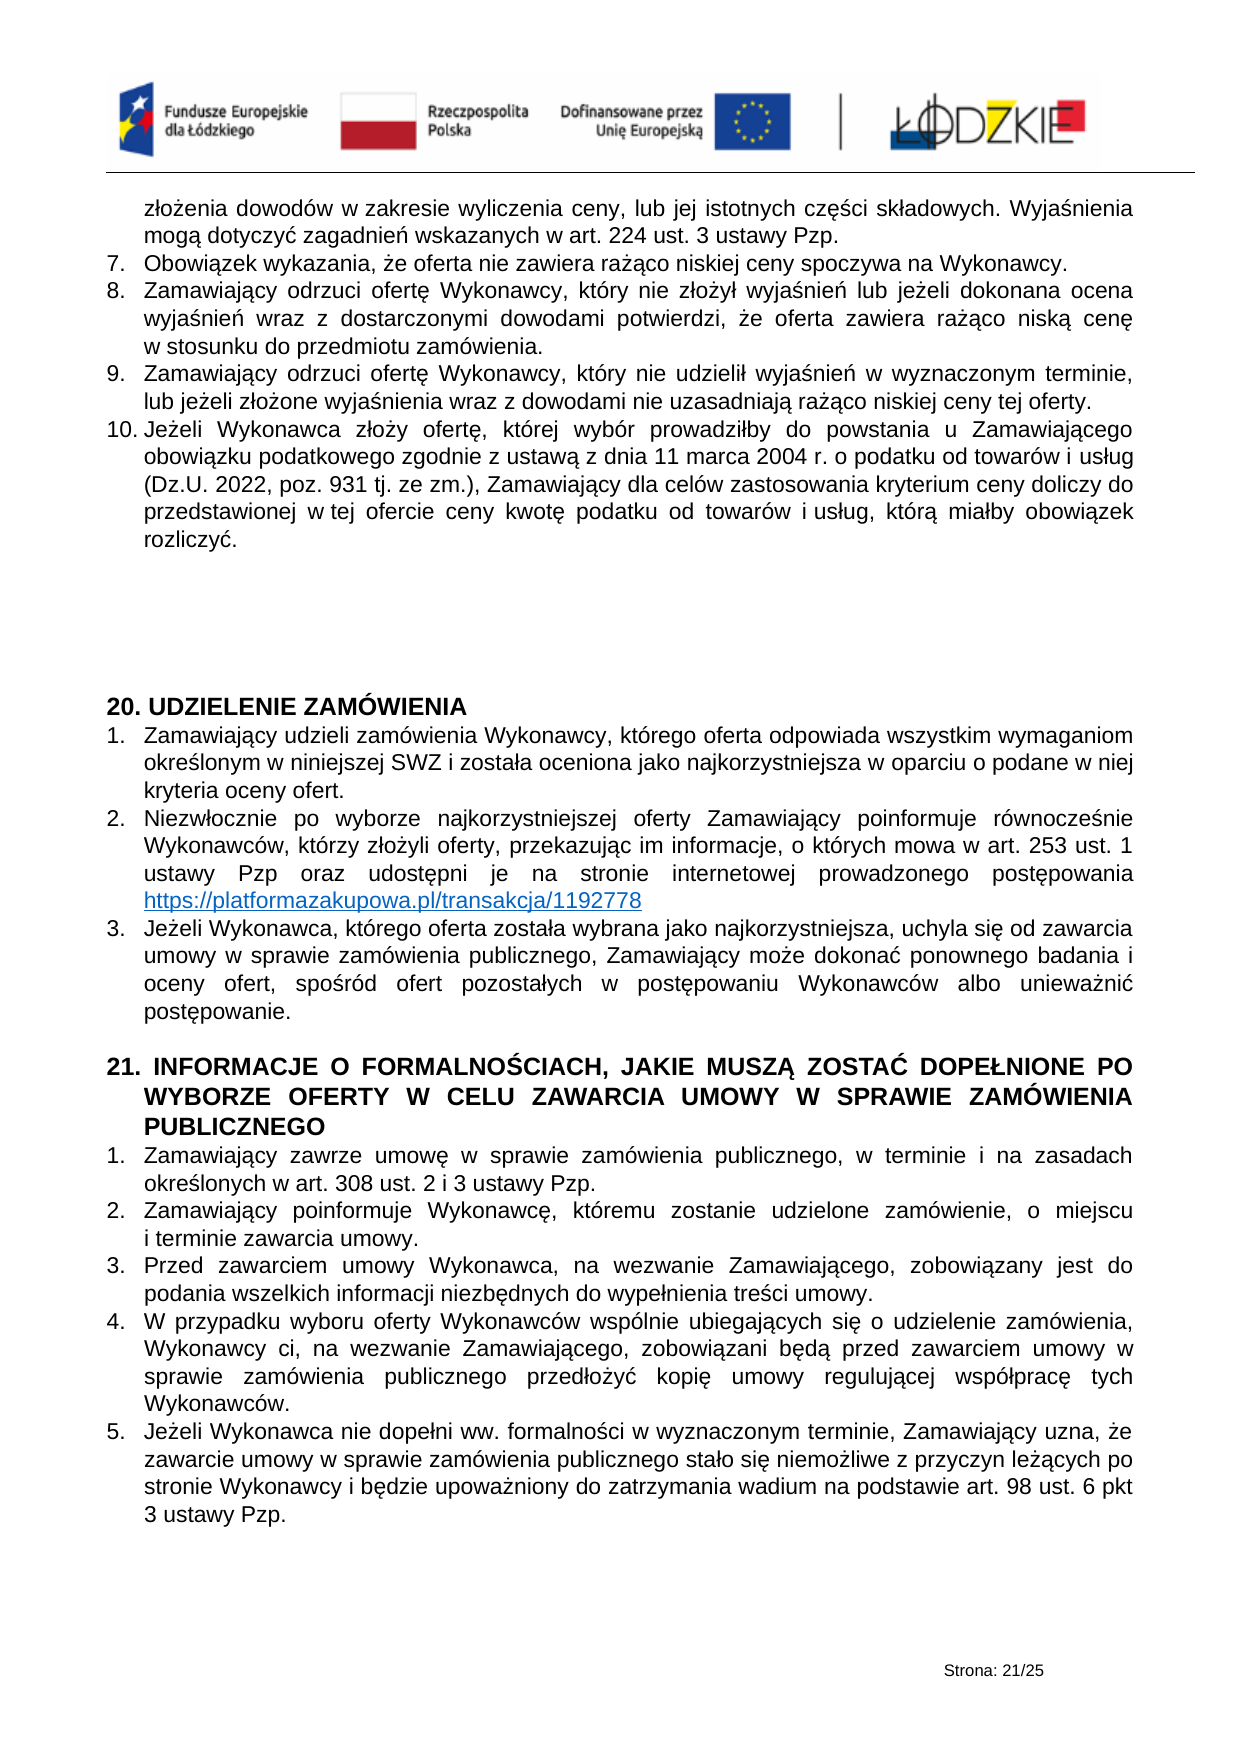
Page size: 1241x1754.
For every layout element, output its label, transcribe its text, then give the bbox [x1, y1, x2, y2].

subtitle Jeżeli Wykonawca, którego oferta została wybrana jako najkorzystniejsza, uchyla się od zawarcia umowy w sprawie zamówienia publicznego, Zamawiający może dokonać ponownego badania i oceny ofert, spośród ofert pozostałych w postępowaniu Wykonawców albo unieważnić postępowanie. [106, 915, 1134, 1024]
subtitle 20. UDZIELENIE ZAMÓWIENIA [106, 692, 1134, 720]
list Jeżeli Wykonawca złoży ofertę, której wybór prowadziłby do powstania u Zamawiającego obowiązku podatkowego zgodnie z ustawą z dnia 11 marca 2004 r. o podatku od towarów i usług (Dz.U. 2022, poz. 931 tj. ze zm.), Zamawiający dla celów zastosowania kryterium ceny doliczy do przedstawionej w tej ofercie ceny kwotę podatku od towarów i usług, którą miałby obowiązek rozliczyć. [106, 416, 1134, 552]
subtitle 21. Informacje o formalnościach, jakie muszą zostać dopełnione po wyborze oferty w celu zawarcia umowy w sprawie zamówienia publicznego [106, 1052, 1134, 1141]
subtitle Przed zawarciem umowy Wykonawca, na wezwanie Zamawiającego, zobowiązany jest do podania wszelkich informacji niezbędnych do wypełnienia treści umowy. [106, 1252, 1134, 1306]
subtitle Zamawiający poinformuje Wykonawcę, któremu zostanie udzielone zamówienie, o miejscu i terminie zawarcia umowy. [106, 1197, 1134, 1251]
subtitle Zamawiający zawrze umowę w sprawie zamówienia publicznego, w terminie i na zasadach określonych w art. 308 ust. 2 i 3 ustawy Pzp. [106, 1142, 1134, 1196]
subtitle W przypadku wyboru oferty Wykonawców wspólnie ubiegających się o udzielenie zamówienia, Wykonawcy ci, na wezwanie Zamawiającego, zobowiązani będą przed zawarciem umowy w sprawie zamówienia publicznego przedłożyć kopię umowy regulującej współpracę tych Wykonawców. [106, 1308, 1134, 1417]
subtitle Zamawiający odrzuci ofertę Wykonawcy, który nie złożył wyjaśnień lub jeżeli dokonana ocena wyjaśnień wraz z dostarczonymi dowodami potwierdzi, że oferta zawiera rażąco niską cenę w stosunku do przedmiotu zamówienia. [106, 277, 1134, 359]
subtitle Obowiązek wykazania, że oferta nie zawiera rażąco niskiej ceny spoczywa na Wykonawcy. [106, 250, 1134, 276]
subtitle Niezwłocznie po wyborze najkorzystniejszej oferty Zamawiający poinformuje równocześnie Wykonawców, którzy złożyli oferty, przekazując im informacje, o których mowa w art. 253 ust. 1 ustawy Pzp oraz udostępni je na stronie internetowej prowadzonego postępowania https://platformazakupowa.pl/transakcja/1192778 [106, 804, 1134, 914]
subtitle Zamawiający udzieli zamówienia Wykonawcy, którego oferta odpowiada wszystkim wymaganiom określonym w niniejszej SWZ i została oceniona jako najkorzystniejsza w oparciu o podane w niej kryteria oceny ofert. [106, 722, 1134, 803]
subtitle Jeżeli Wykonawca nie dopełni ww. formalności w wyznaczonym terminie, Zamawiający uzna, że zawarcie umowy w sprawie zamówienia publicznego stało się niemożliwe z przyczyn leżących po stronie Wykonawcy i będzie upoważniony do zatrzymania wadium na podstawie art. 98 ust. 6 pkt 3 ustawy Pzp. [106, 1418, 1134, 1527]
subtitle Zamawiający odrzuci ofertę Wykonawcy, który nie udzielił wyjaśnień w wyznaczonym terminie, lub jeżeli złożone wyjaśnienia wraz z dowodami nie uzasadniają rażąco niskiej ceny tej oferty. [106, 360, 1134, 414]
picture [106, 73, 1102, 171]
